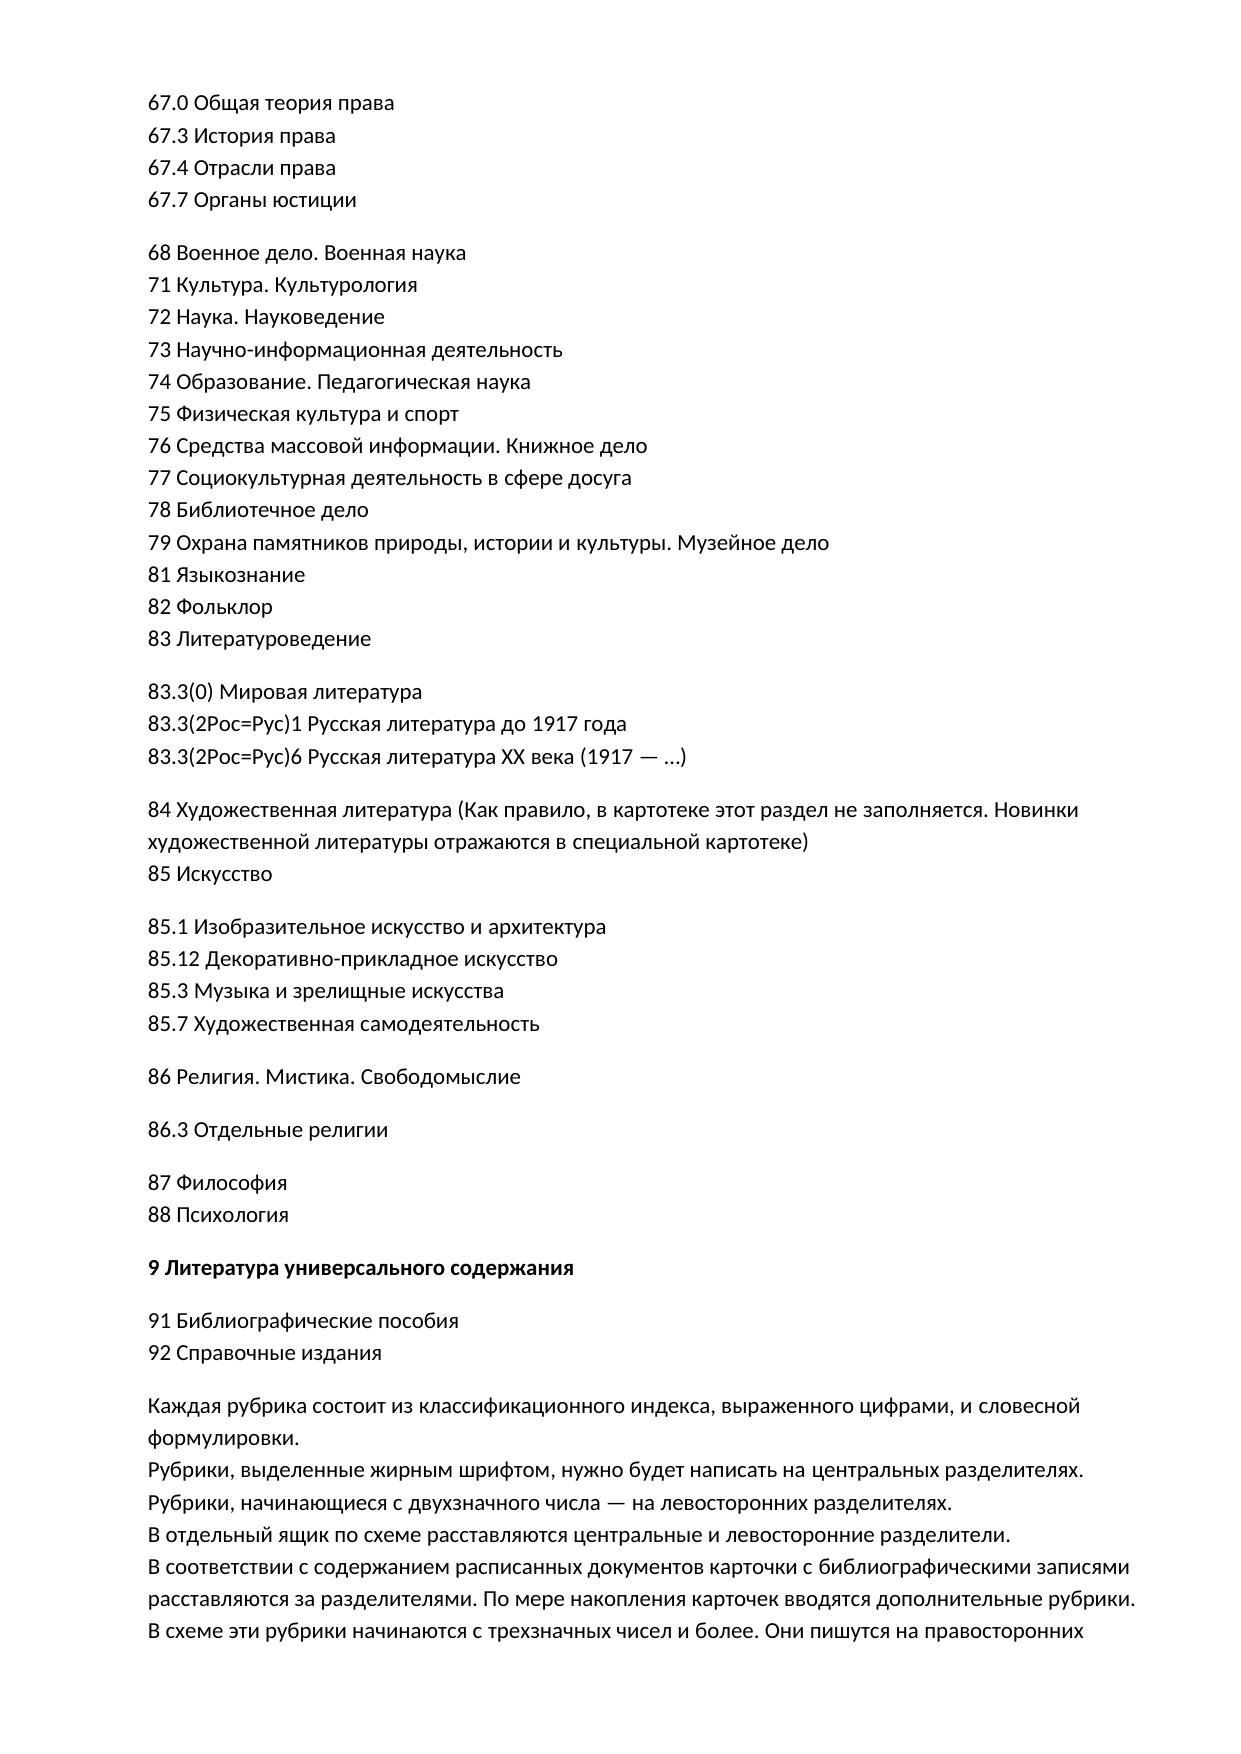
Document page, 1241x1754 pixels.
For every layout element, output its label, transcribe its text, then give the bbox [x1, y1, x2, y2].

text 9 Литература универсального содержания [148, 1253, 1152, 1281]
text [148, 1391, 1152, 1644]
text 86 Религия. Мистика. Свободомыслие [148, 1062, 1152, 1090]
text 83.3(0) Мировая литература 83.3(2Рос=Рус)1 Русская литература до 1917 года 83.3(2Рос=Рус)6 Русская литература XX века (1917 — …) [148, 677, 1152, 770]
text 86.3 Отдельные религии [148, 1115, 1152, 1143]
text 87 Философия 88 Психология [148, 1168, 1152, 1228]
text 85.1 Изобразительное искусство и архитектура 85.12 Декоративно-прикладное искусство 85.3 Музыка и зрелищные искусства 85.7 Художественная самодеятельность [148, 912, 1152, 1037]
text 84 Художественная литература (Как правило, в картотеке этот раздел не заполняется. Новинки художественной литературы отражаются в специальной картотеке) 85 Искусство [148, 795, 1152, 887]
text 68 Военное дело. Военная наука 71 Культура. Культурология 72 Наука. Науковедение 73 Научно-информационная деятельность 74 Образование. Педагогическая наука 75 Физическая культура и спорт 76 Средства массовой информации. Книжное дело 77 Социокультурная деятельность в сфере досуга 78 Библиотечное дело 79 Охрана памятников природы, истории и культуры. Музейное дело 81 Языкознание 82 Фольклор 83 Литературоведение [148, 238, 1152, 652]
text 91 Библиографические пособия 92 Справочные издания [148, 1306, 1152, 1366]
text 67.0 Общая теория права 67.3 История права 67.4 Отрасли права 67.7 Органы юстиции [148, 88, 1152, 213]
